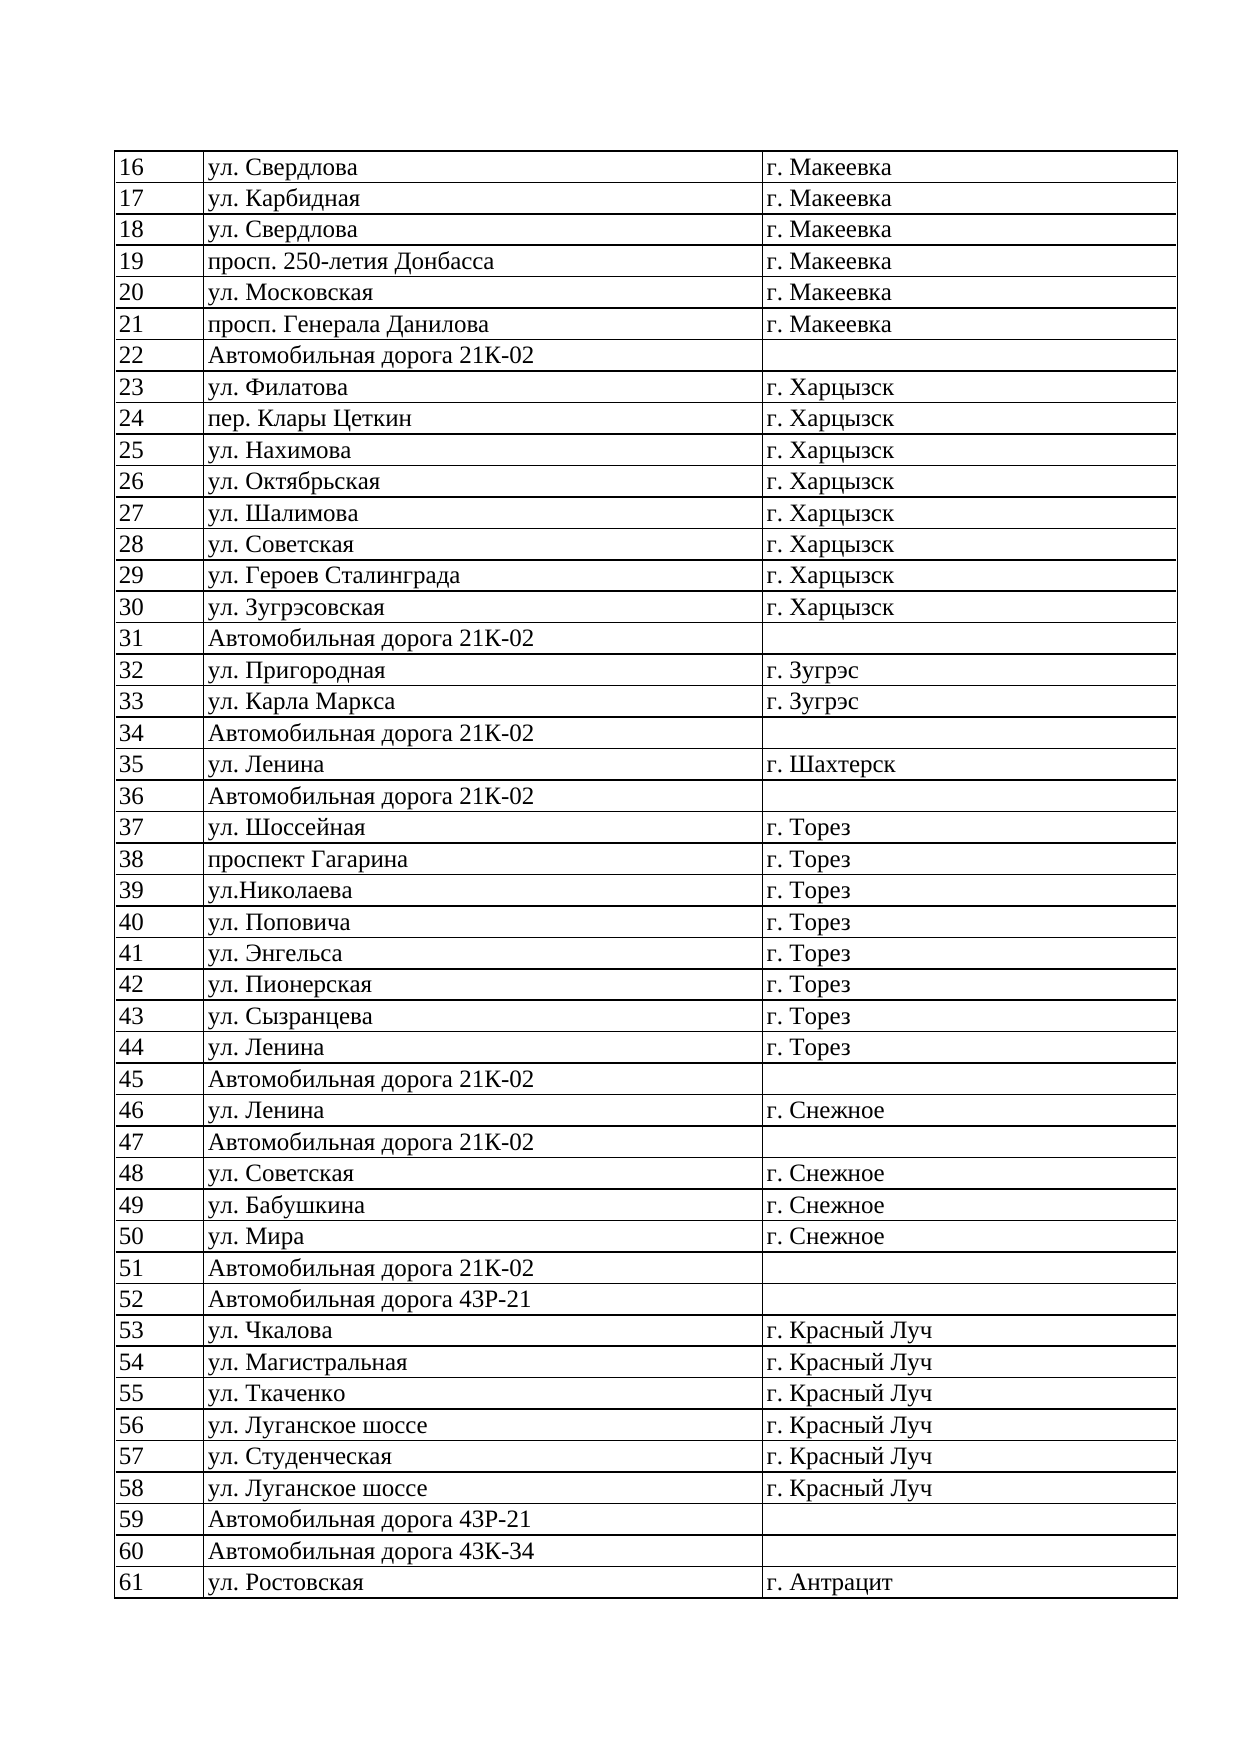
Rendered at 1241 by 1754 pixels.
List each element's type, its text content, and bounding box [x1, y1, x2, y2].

table_cell г. Харцызск [763, 433, 1177, 464]
table_cell г. Харцызск [763, 370, 1177, 402]
table_cell Автомобильная дорога 21К-02 [204, 1127, 762, 1157]
table_cell 44 [115, 1032, 203, 1062]
table_cell ул. Пригородная [204, 655, 762, 685]
table_cell г. Шахтерск [763, 748, 1177, 779]
table_cell ул. Луганское шоссе [204, 1410, 762, 1440]
table_cell 29 [115, 560, 203, 590]
table_cell Автомобильная дорога 21К-02 [204, 623, 762, 653]
table_cell г. Снежное [763, 1188, 1177, 1219]
table_cell 60 [115, 1535, 203, 1566]
table_cell ул. Шалимова [204, 498, 762, 527]
table_cell 49 [115, 1189, 203, 1219]
table_cell ул. Московская [204, 277, 762, 307]
table_cell 47 [115, 1126, 203, 1157]
table_cell ул. Студенческая [204, 1441, 762, 1471]
table_cell 23 [115, 371, 203, 402]
table_cell г. Снежное [763, 1157, 1177, 1188]
table_cell ул. Магистральная [204, 1347, 762, 1377]
table_cell 34 [115, 717, 203, 748]
table_cell 16 [115, 152, 203, 181]
table_cell ул. Свердлова [204, 152, 762, 181]
table_cell ул. Ростовская [204, 1567, 762, 1597]
table_cell 28 [115, 529, 203, 559]
table_cell ул. Бабушкина [204, 1190, 762, 1219]
table_cell г. Снежное [763, 1094, 1177, 1125]
table_cell ул. Советская [204, 1158, 762, 1188]
table_cell 58 [115, 1472, 203, 1503]
table_cell 26 [115, 466, 203, 496]
table_cell ул. Поповича [204, 907, 762, 936]
table_cell 46 [115, 1095, 203, 1125]
table_cell 32 [115, 654, 203, 685]
table_cell 19 [115, 245, 203, 276]
table_cell Автомобильная дорога 21К-02 [204, 1064, 762, 1094]
table_cell ул. Нахимова [204, 435, 762, 464]
table_cell [763, 339, 1177, 370]
table_cell г. Зугрэс [763, 685, 1177, 716]
table_cell Автомобильная дорога 21К-02 [204, 1253, 762, 1282]
table_cell 55 [115, 1378, 203, 1408]
table_cell 54 [115, 1346, 203, 1377]
table_cell ул. Филатова [204, 372, 762, 402]
table_cell г. Красный Луч [763, 1345, 1177, 1377]
table_cell г. Красный Луч [763, 1440, 1177, 1471]
table_cell [763, 622, 1177, 653]
table_cell г. Макеевка [763, 307, 1177, 339]
table_cell 53 [115, 1315, 203, 1345]
table_cell ул. Советская [204, 529, 762, 559]
table_cell г. Харцызск [763, 402, 1177, 433]
table_cell г. Харцызск [763, 559, 1177, 590]
table_cell [763, 1283, 1177, 1314]
table_cell Автомобильная дорога 21К-02 [204, 718, 762, 748]
table_cell 33 [115, 686, 203, 716]
table_cell ул. Ленина [204, 1032, 762, 1062]
table_cell 30 [115, 591, 203, 622]
table_cell г. Торез [763, 968, 1177, 999]
table_cell 57 [115, 1441, 203, 1471]
table_cell просп. Генерала Данилова [204, 309, 762, 339]
table_cell [763, 1062, 1177, 1094]
table_cell Автомобильная дорога 21К-02 [204, 340, 762, 370]
table_cell ул. Сызранцева [204, 1001, 762, 1031]
table_cell ул.Николаева [204, 875, 762, 905]
table_cell г. Красный Луч [763, 1377, 1177, 1408]
table_cell 37 [115, 812, 203, 842]
table_cell ул. Свердлова [204, 215, 762, 244]
table_cell [763, 1251, 1177, 1282]
table_cell г. Торез [763, 936, 1177, 968]
table_cell г. Торез [763, 905, 1177, 936]
table_cell 40 [115, 906, 203, 936]
table_cell ул. Мира [204, 1221, 762, 1251]
table_cell [763, 779, 1177, 811]
table_cell Автомобильная дорога 21К-02 [204, 781, 762, 811]
table_cell ул. Энгельса [204, 938, 762, 968]
table_cell [763, 716, 1177, 748]
table_cell г. Макеевка [763, 213, 1177, 244]
table_cell г. Красный Луч [763, 1314, 1177, 1345]
table_cell ул. Зугрэсовская [204, 592, 762, 622]
table_cell ул. Ленина [204, 1095, 762, 1125]
table_cell ул. Шоссейная [204, 812, 762, 842]
table_cell 51 [115, 1252, 203, 1282]
table_cell 27 [115, 497, 203, 527]
table_cell г. Харцызск [763, 590, 1177, 622]
table_cell г. Торез [763, 842, 1177, 873]
table_cell Автомобильная дорога 43Р-21 [204, 1284, 762, 1314]
table_cell проспект Гагарина [204, 844, 762, 873]
table_cell г. Макеевка [763, 152, 1177, 181]
table_cell г. Харцызск [763, 528, 1177, 559]
table_cell 25 [115, 434, 203, 464]
table_cell 18 [115, 214, 203, 244]
table_cell 17 [115, 183, 203, 213]
table_cell 45 [115, 1063, 203, 1094]
table_cell пер. Клары Цеткин [204, 403, 762, 433]
table_cell ул. Героев Сталинграда [204, 561, 762, 590]
table_cell 50 [115, 1221, 203, 1251]
table_cell 52 [115, 1284, 203, 1314]
table_cell просп. 250-летия Донбасса [204, 246, 762, 276]
table_cell 42 [115, 969, 203, 999]
table_cell г. Торез [763, 874, 1177, 905]
table_cell 20 [115, 277, 203, 307]
table_cell 61 [115, 1567, 203, 1597]
table_cell 35 [115, 749, 203, 779]
table_cell 21 [115, 308, 203, 339]
table_cell 24 [115, 403, 203, 433]
table_cell ул. Чкалова [204, 1316, 762, 1345]
table_cell 39 [115, 875, 203, 905]
table_cell ул. Карбидная [204, 183, 762, 213]
table_cell г. Харцызск [763, 496, 1177, 527]
table_cell [763, 1503, 1177, 1534]
table_cell г. Макеевка [763, 276, 1177, 307]
table_cell 41 [115, 938, 203, 968]
table_cell ул. Ткаченко [204, 1378, 762, 1408]
table_cell Автомобильная дорога 43Р-21 [204, 1504, 762, 1534]
table_cell ул. Карла Маркса [204, 686, 762, 716]
table_cell 36 [115, 780, 203, 811]
table_cell [763, 1125, 1177, 1157]
table_cell 59 [115, 1504, 203, 1534]
table_cell г. Харцызск [763, 465, 1177, 496]
table_cell ул. Октябрьская [204, 466, 762, 496]
table_cell г. Красный Луч [763, 1408, 1177, 1440]
table_cell г. Зугрэс [763, 653, 1177, 685]
table_cell ул. Луганское шоссе [204, 1473, 762, 1503]
table_cell г. Торез [763, 811, 1177, 842]
table_cell г. Антрацит [763, 1566, 1177, 1597]
table_cell г. Красный Луч [763, 1471, 1177, 1503]
table_cell 22 [115, 340, 203, 370]
table_cell Автомобильная дорога 43К-34 [204, 1536, 762, 1566]
table_cell [763, 1534, 1177, 1566]
table_cell г. Макеевка [763, 244, 1177, 276]
table_cell 43 [115, 1000, 203, 1031]
table_cell г. Торез [763, 1031, 1177, 1062]
table_cell 38 [115, 843, 203, 873]
table_cell 31 [115, 623, 203, 653]
table_cell ул. Пионерская [204, 970, 762, 999]
table_cell г. Снежное [763, 1220, 1177, 1251]
table_cell г. Торез [763, 999, 1177, 1031]
table_cell г. Макеевка [763, 181, 1177, 213]
table_cell 56 [115, 1409, 203, 1440]
table_cell 48 [115, 1158, 203, 1188]
table_cell ул. Ленина [204, 749, 762, 779]
